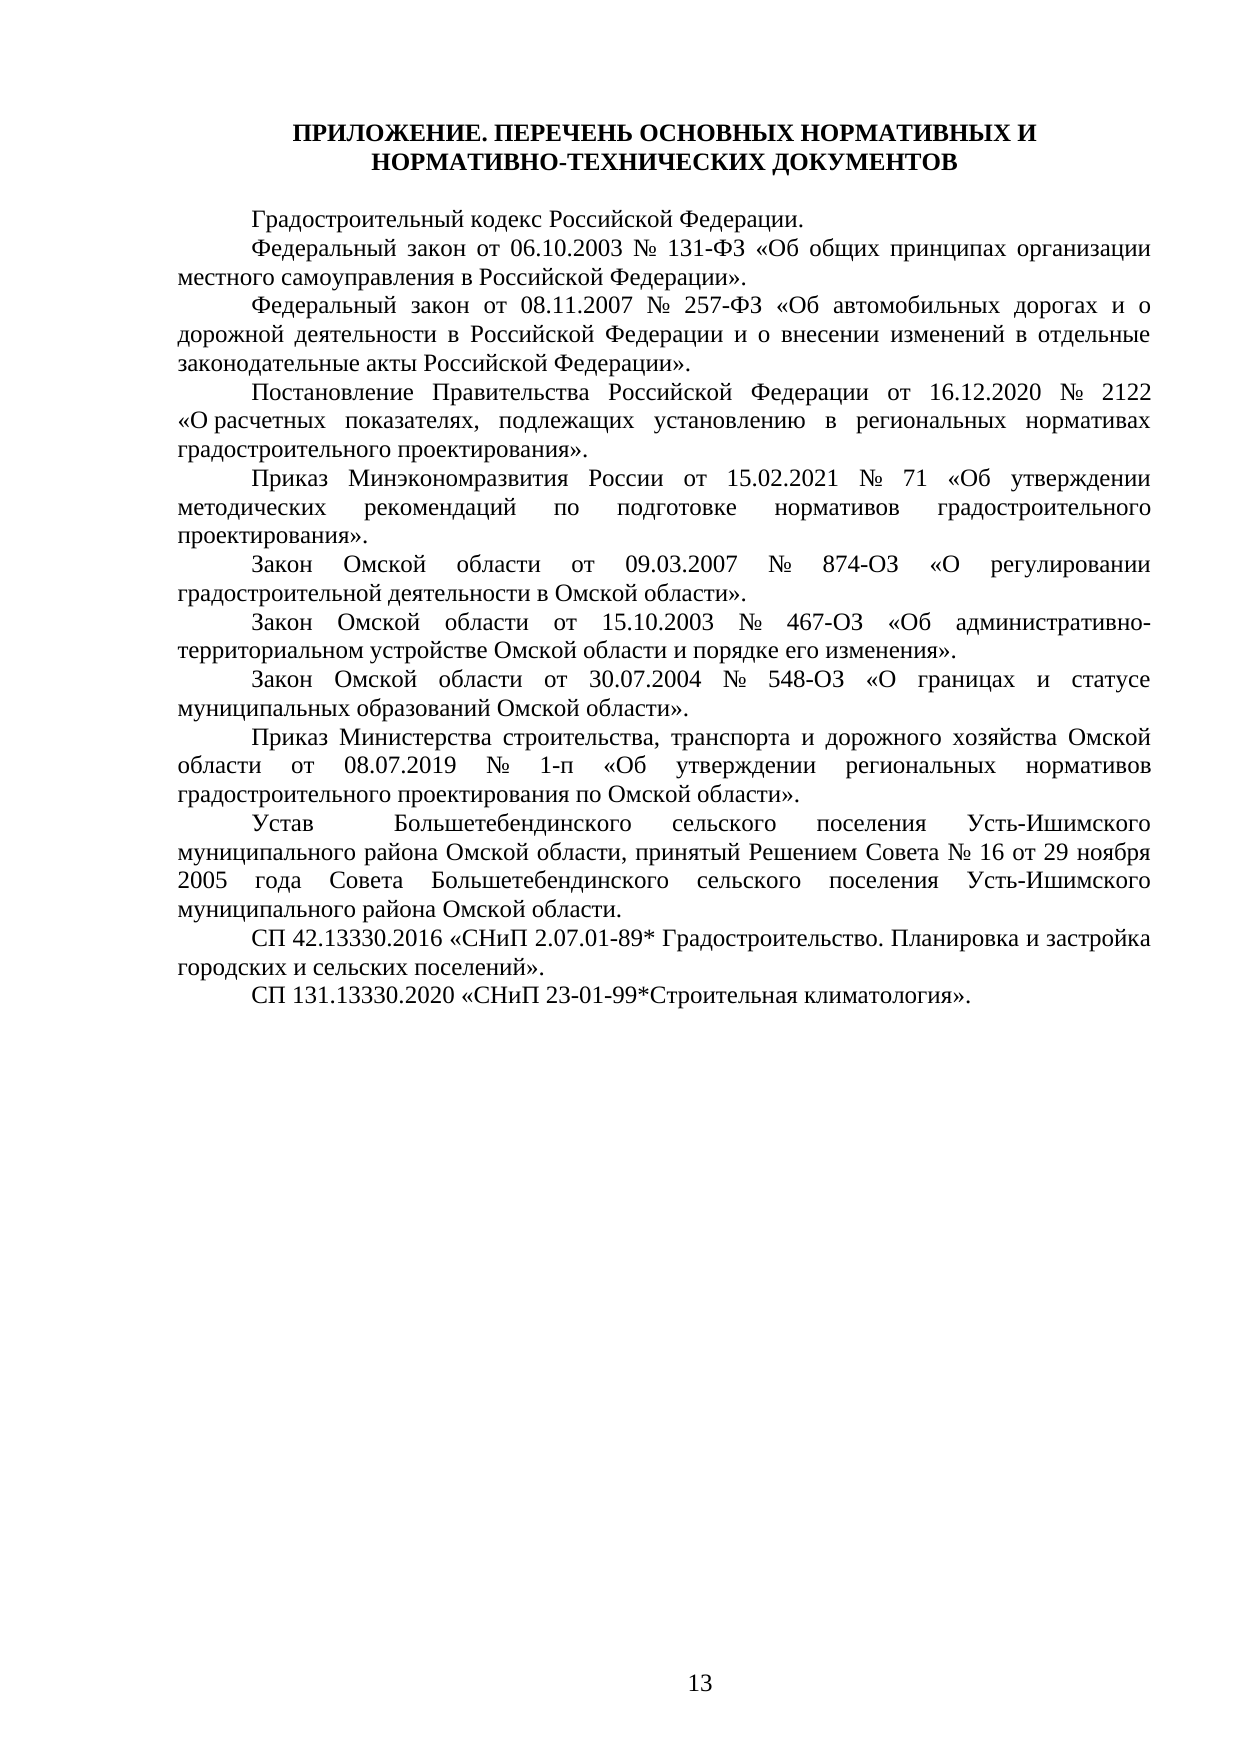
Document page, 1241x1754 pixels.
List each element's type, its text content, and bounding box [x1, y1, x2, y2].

text Федеральный закон от 08.11.2007 № 257-ФЗ «Об автомобильных дорогах и о дорожной деятельности в Российской Федерации и о внесении изменений в отдельные законодательные акты Российской Федерации». [177, 291, 1152, 377]
text СП 42.13330.2016 «СНиП 2.07.01-89* Градостроительство. Планировка и застройка городских и сельских поселений». [177, 923, 1152, 981]
text ПРИЛОЖЕНИЕ. ПЕРЕЧЕНЬ ОСНОВНЫХ НОРМАТИВНЫХ И [177, 118, 1152, 147]
text Федеральный закон от 06.10.2003 № 131-ФЗ «Об общих принципах организации местного самоуправления в Российской Федерации». [177, 233, 1152, 291]
text НОРМАТИВНО-ТЕХНИЧЕСКИХ ДОКУМЕНТОВ [177, 147, 1152, 176]
text Градостроительный кодекс Российской Федерации. [177, 204, 1152, 233]
text Приказ Министерства строительства, транспорта и дорожного хозяйства Омской области от 08.07.2019 № 1-п «Об утверждении региональных нормативов градостроительного проектирования по Омской области». [177, 722, 1152, 808]
text Закон Омской области от 09.03.2007 № 874-ОЗ «О регулировании градостроительной деятельности в Омской области». [177, 549, 1152, 607]
text Приказ Минэкономразвития России от 15.02.2021 № 71 «Об утверждении методических рекомендаций по подготовке нормативов градостроительного проектирования». [177, 463, 1152, 549]
text Постановление Правительства Российской Федерации от 16.12.2020 № 2122 «О расчетных показателях, подлежащих установлению в региональных нормативах градостроительного проектирования». [177, 377, 1152, 463]
text Закон Омской области от 30.07.2004 № 548-ОЗ «О границах и статусе муниципальных образований Омской области». [177, 664, 1152, 722]
text СП 131.13330.2020 «СНиП 23-01-99*Строительная климатология». [177, 981, 1152, 1009]
text Закон Омской области от 15.10.2003 № 467-ОЗ «Об административно-территориальном устройстве Омской области и порядке его изменения». [177, 607, 1152, 664]
text Устав Большетебендинского сельского поселения Усть-Ишимского муниципального района Омской области, принятый Решением Совета № 16 от 29 ноября 2005 года Совета Большетебендинского сельского поселения Усть-Ишимского муниципального района Омской области. [177, 808, 1152, 923]
